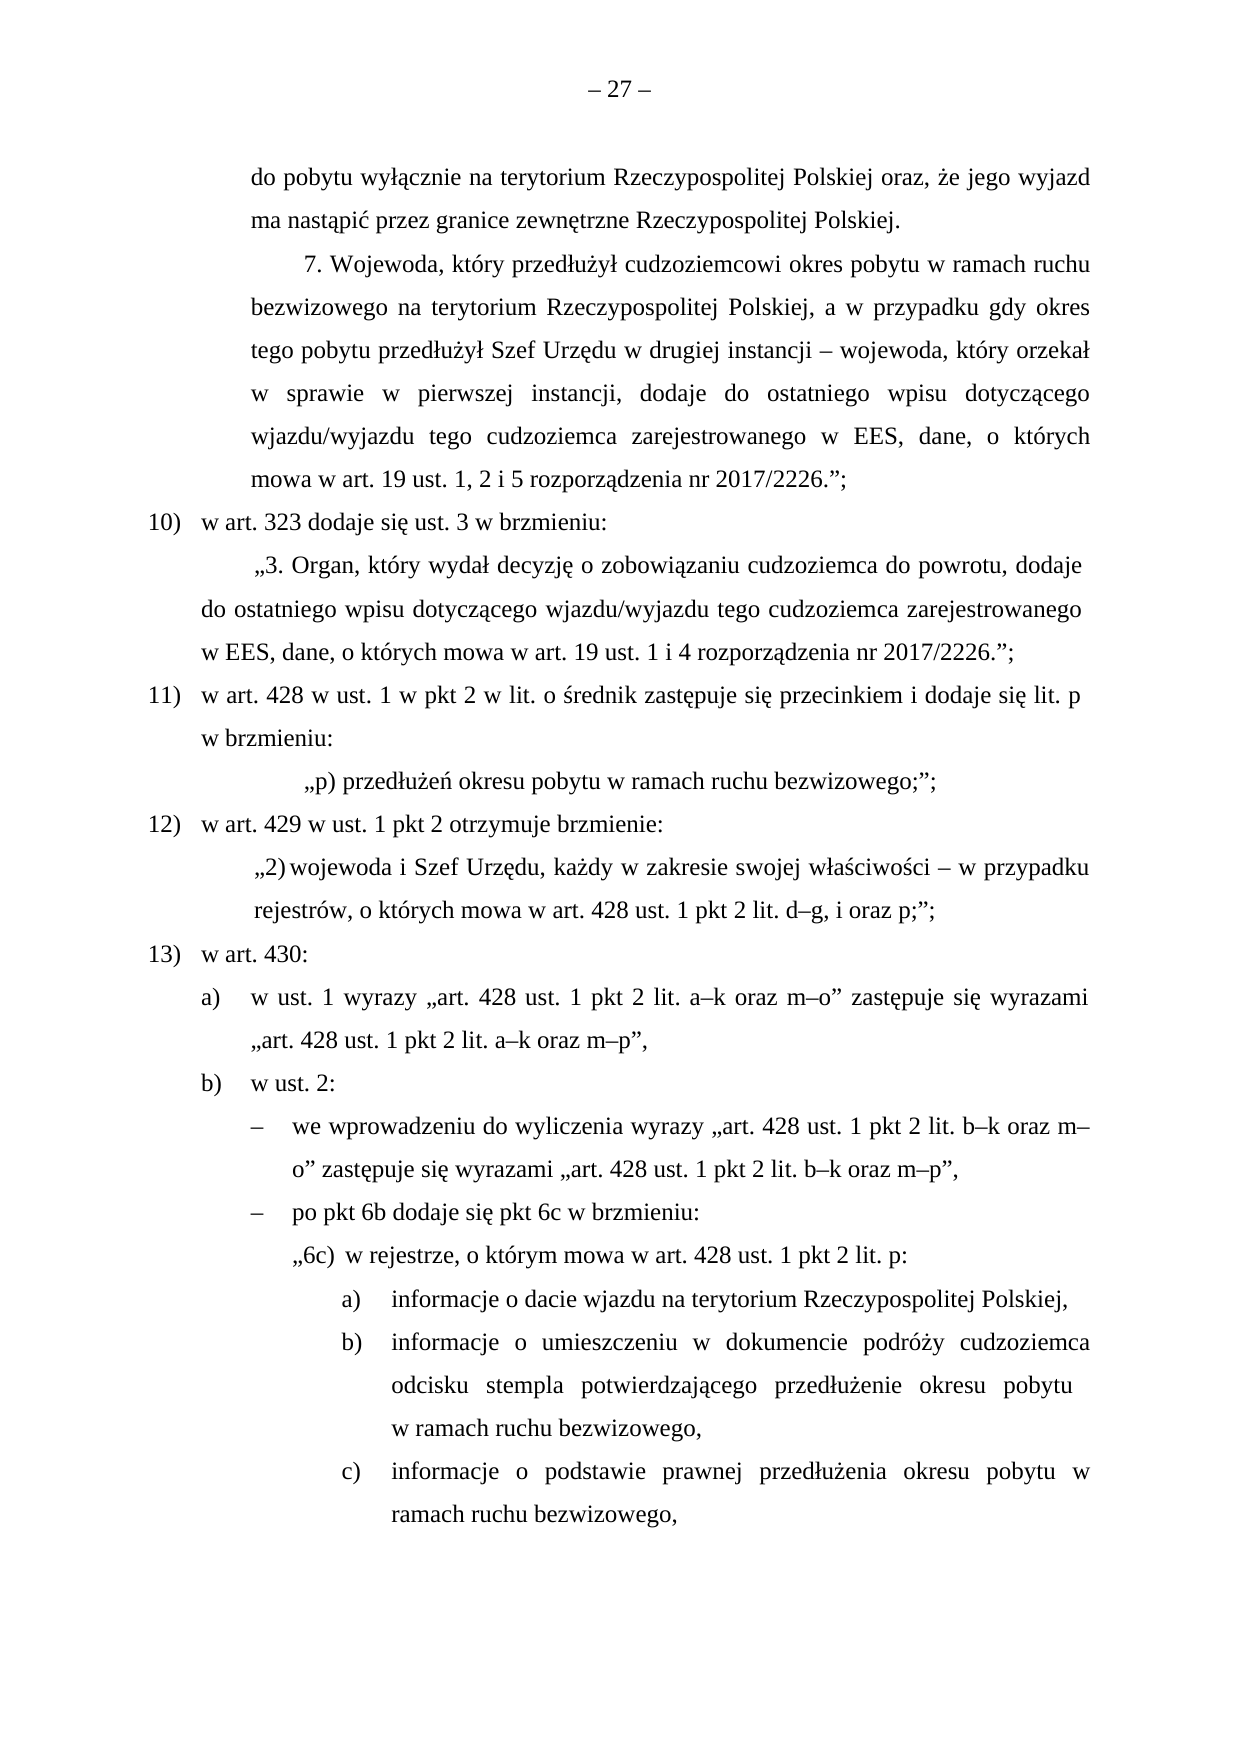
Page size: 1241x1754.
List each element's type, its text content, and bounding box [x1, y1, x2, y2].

text „6c) w rejestrze, o którym mowa w art. 428 ust. 1 pkt 2 lit. p: [292, 1241, 1091, 1269]
text „3. Organ, który wydał decyzję o zobowiązaniu cudzoziemca do powrotu, dodaje do ostatniego wpisu dotyczącego wjazdu/wyjazdu tego cudzoziemca zarejestrowanego w EES, dane, o których mowa w art. 19 ust. 1 i 4 rozporządzenia nr 2017/2226.”; [201, 551, 1091, 666]
text b) informacje o umieszczeniu w dokumencie podróży cudzoziemca odcisku stempla potwierdzającego przedłużenie okresu pobytu w ramach ruchu bezwizowego, [341, 1327, 1091, 1442]
text 7. Wojewoda, który przedłużył cudzoziemcowi okres pobytu w ramach ruchu bezwizowego na terytorium Rzeczypospolitej Polskiej, a w przypadku gdy okres tego pobytu przedłużył Szef Urzędu w drugiej instancji – wojewoda, który orzekał w sprawie w pierwszej instancji, dodaje do ostatniego wpisu dotyczącego wjazdu/wyjazdu tego cudzoziemca zarejestrowanego w EES, dane, o których mowa w art. 19 ust. 1, 2 i 5 rozporządzenia nr 2017/2226.”; [251, 249, 1091, 493]
text 13) w art. 430: [148, 939, 1091, 967]
text 11) w art. 428 w ust. 1 w pkt 2 w lit. o średnik zastępuje się przecinkiem i dodaje się lit. p w brzmieniu: [148, 680, 1091, 752]
text a) w ust. 1 wyrazy „art. 428 ust. 1 pkt 2 lit. a–k oraz m–o” zastępuje się wyrazami „art. 428 ust. 1 pkt 2 lit. a–k oraz m–p”, [201, 982, 1091, 1054]
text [251, 162, 1091, 234]
text „p) przedłużeń okresu pobytu w ramach ruchu bezwizowego;”; [304, 766, 1091, 795]
text c) informacje o podstawie prawnej przedłużenia okresu pobytu w ramach ruchu bezwizowego, [341, 1456, 1091, 1528]
text 10) w art. 323 dodaje się ust. 3 w brzmieniu: [148, 507, 1091, 536]
text – we wprowadzeniu do wyliczenia wyrazy „art. 428 ust. 1 pkt 2 lit. b–k oraz m–o” zastępuje się wyrazami „art. 428 ust. 1 pkt 2 lit. b–k oraz m–p”, [251, 1111, 1091, 1183]
text – po pkt 6b dodaje się pkt 6c w brzmieniu: [251, 1197, 1091, 1226]
text 12) w art. 429 w ust. 1 pkt 2 otrzymuje brzmienie: [148, 809, 1091, 838]
text „2) wojewoda i Szef Urzędu, każdy w zakresie swojej właściwości – w przypadku rejestrów, o których mowa w art. 428 ust. 1 pkt 2 lit. d–g, i oraz p;”; [254, 852, 1091, 924]
text a) informacje o dacie wjazdu na terytorium Rzeczypospolitej Polskiej, [341, 1284, 1091, 1312]
text b) w ust. 2: [201, 1068, 1091, 1097]
